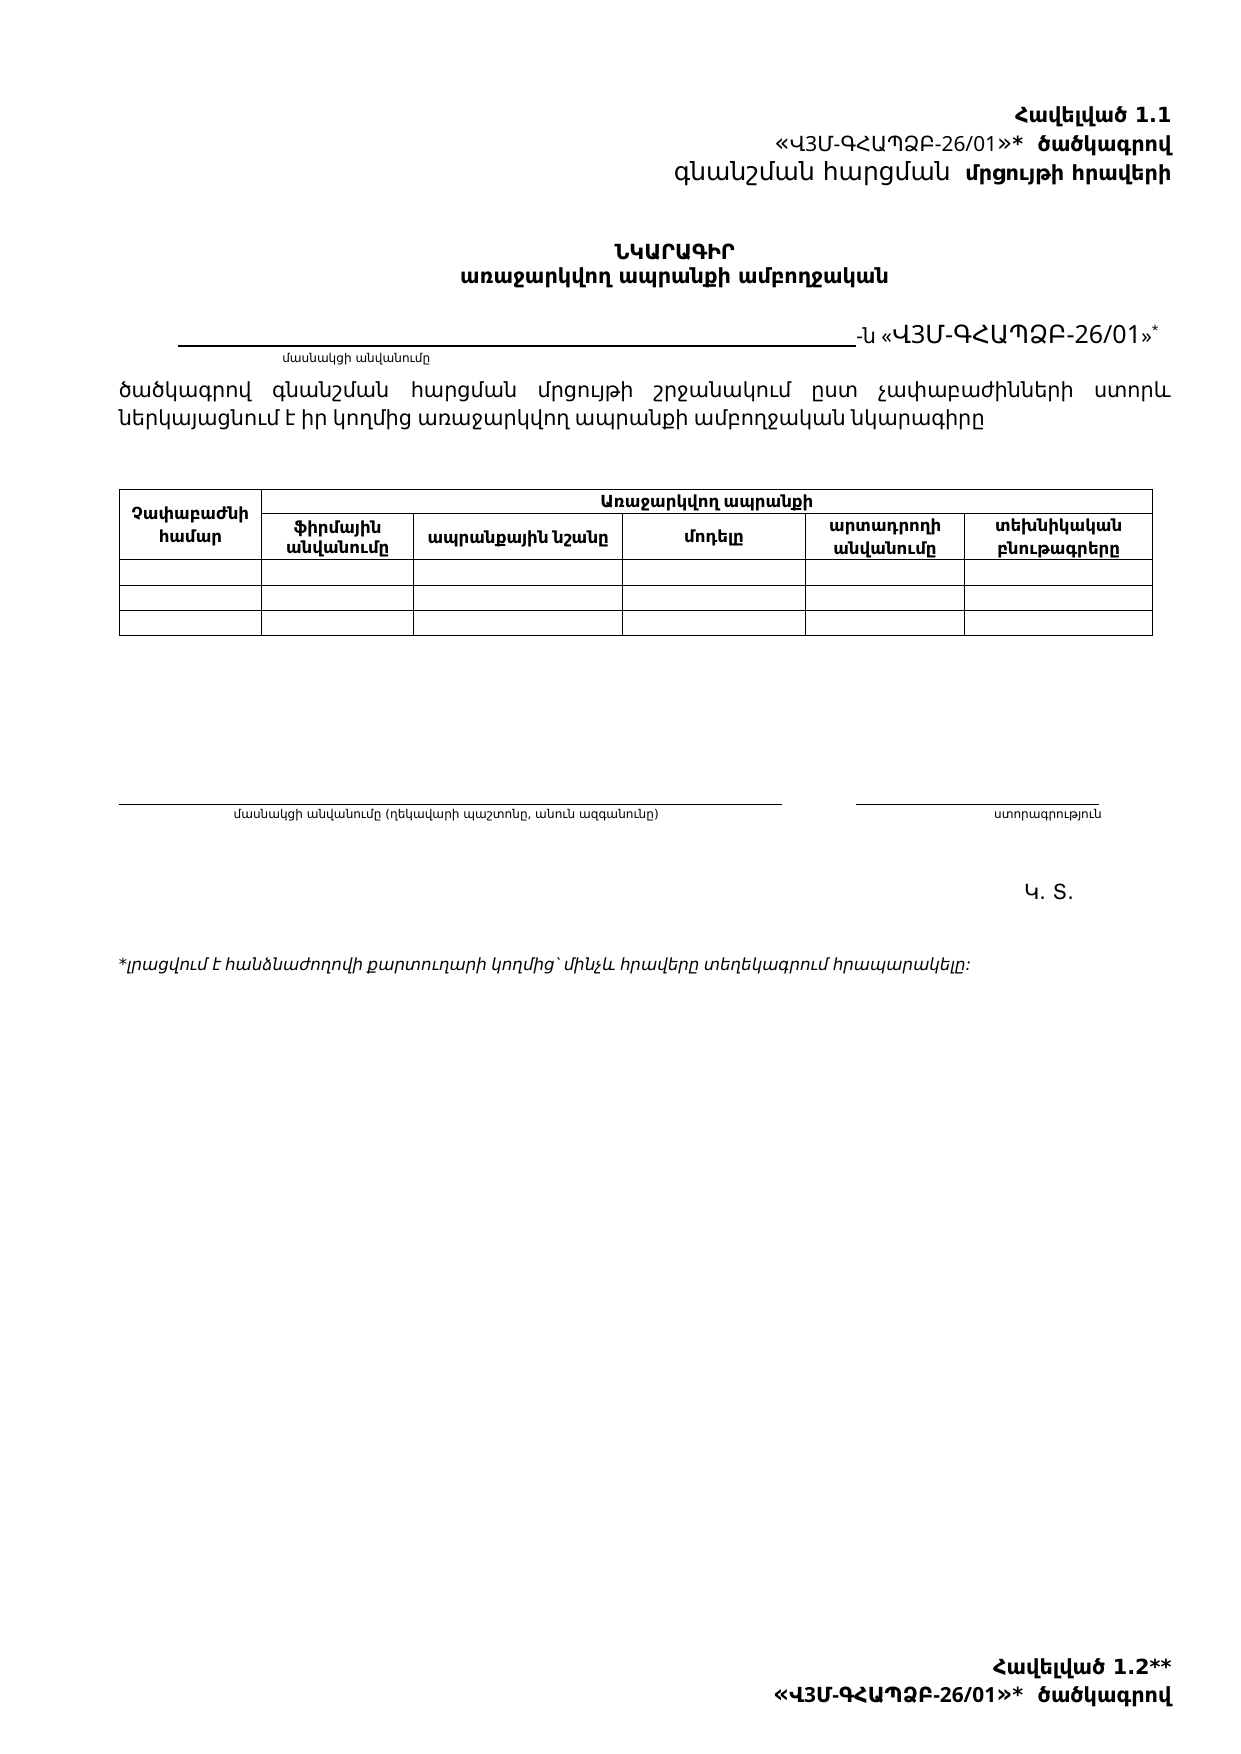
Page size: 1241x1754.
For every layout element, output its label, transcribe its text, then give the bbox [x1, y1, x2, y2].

text մասնակցի անվանումը [118, 351, 1171, 375]
table_cell [806, 611, 964, 635]
table_cell [965, 611, 1152, 635]
table_cell [623, 586, 805, 610]
table_cell [414, 560, 622, 584]
table_cell [414, 611, 622, 635]
subtitle առաջարկվող ապրանքի ամբողջական [118, 264, 1171, 288]
text Կ. Տ. [118, 880, 1171, 904]
subtitle ՆԿԱՐԱԳԻՐ [118, 240, 1171, 264]
text ծածկագրով գնանշման հարցման մրցույթի շրջանակում ըստ չափաբաժինների ստորև ներկայացնում է իր կողմից առաջարկվող ապրանքի ամբողջական նկարագիրը [118, 375, 1171, 432]
table_cell [965, 586, 1152, 610]
table_cell ֆիրմային անվանումը [262, 514, 413, 559]
subtitle Հավելված 1.1 [118, 103, 1171, 128]
table_cell [623, 611, 805, 635]
table_cell [120, 611, 261, 635]
table_cell [262, 560, 413, 584]
text «Վ3Մ-ԳՀԱՊՁԲ-26/01»* ծածկագրով [118, 128, 1171, 157]
table_cell [262, 586, 413, 610]
table_cell արտադրողի անվանումը [806, 514, 964, 559]
table_cell ապրանքային նշանը [414, 514, 622, 559]
table_header Չափաբաժնի համար [120, 490, 261, 559]
text մասնակցի անվանումը (ղեկավարի պաշտոնը, անուն ազգանունը) ստորագրություն [118, 807, 1171, 831]
table_cell [806, 560, 964, 584]
subtitle Հավելված 1.2** [118, 1655, 1171, 1679]
table_cell տեխնիկական բնութագրերը [965, 514, 1152, 559]
table_cell [965, 560, 1152, 584]
table_cell մոդելը [623, 514, 805, 559]
table_cell [623, 560, 805, 584]
table_header Առաջարկվող ապրանքի [262, 490, 1152, 513]
text «Վ3Մ-ԳՀԱՊՁԲ-26/01»* ծածկագրով [118, 1679, 1171, 1709]
table_cell [806, 586, 964, 610]
table_cell [414, 586, 622, 610]
text *լրացվում է հանձնաժողովի քարտուղարի կողմից` մինչև հրավերը տեղեկագրում հրապարակելը: [118, 953, 1171, 976]
table_cell [120, 560, 261, 584]
text գնանշման հարցման մրցույթի հրավերի [118, 157, 1171, 186]
table_cell [262, 611, 413, 635]
text -ն «Վ3Մ-ԳՀԱՊՁԲ-26/01»* [118, 317, 1171, 351]
table_cell [120, 586, 261, 610]
